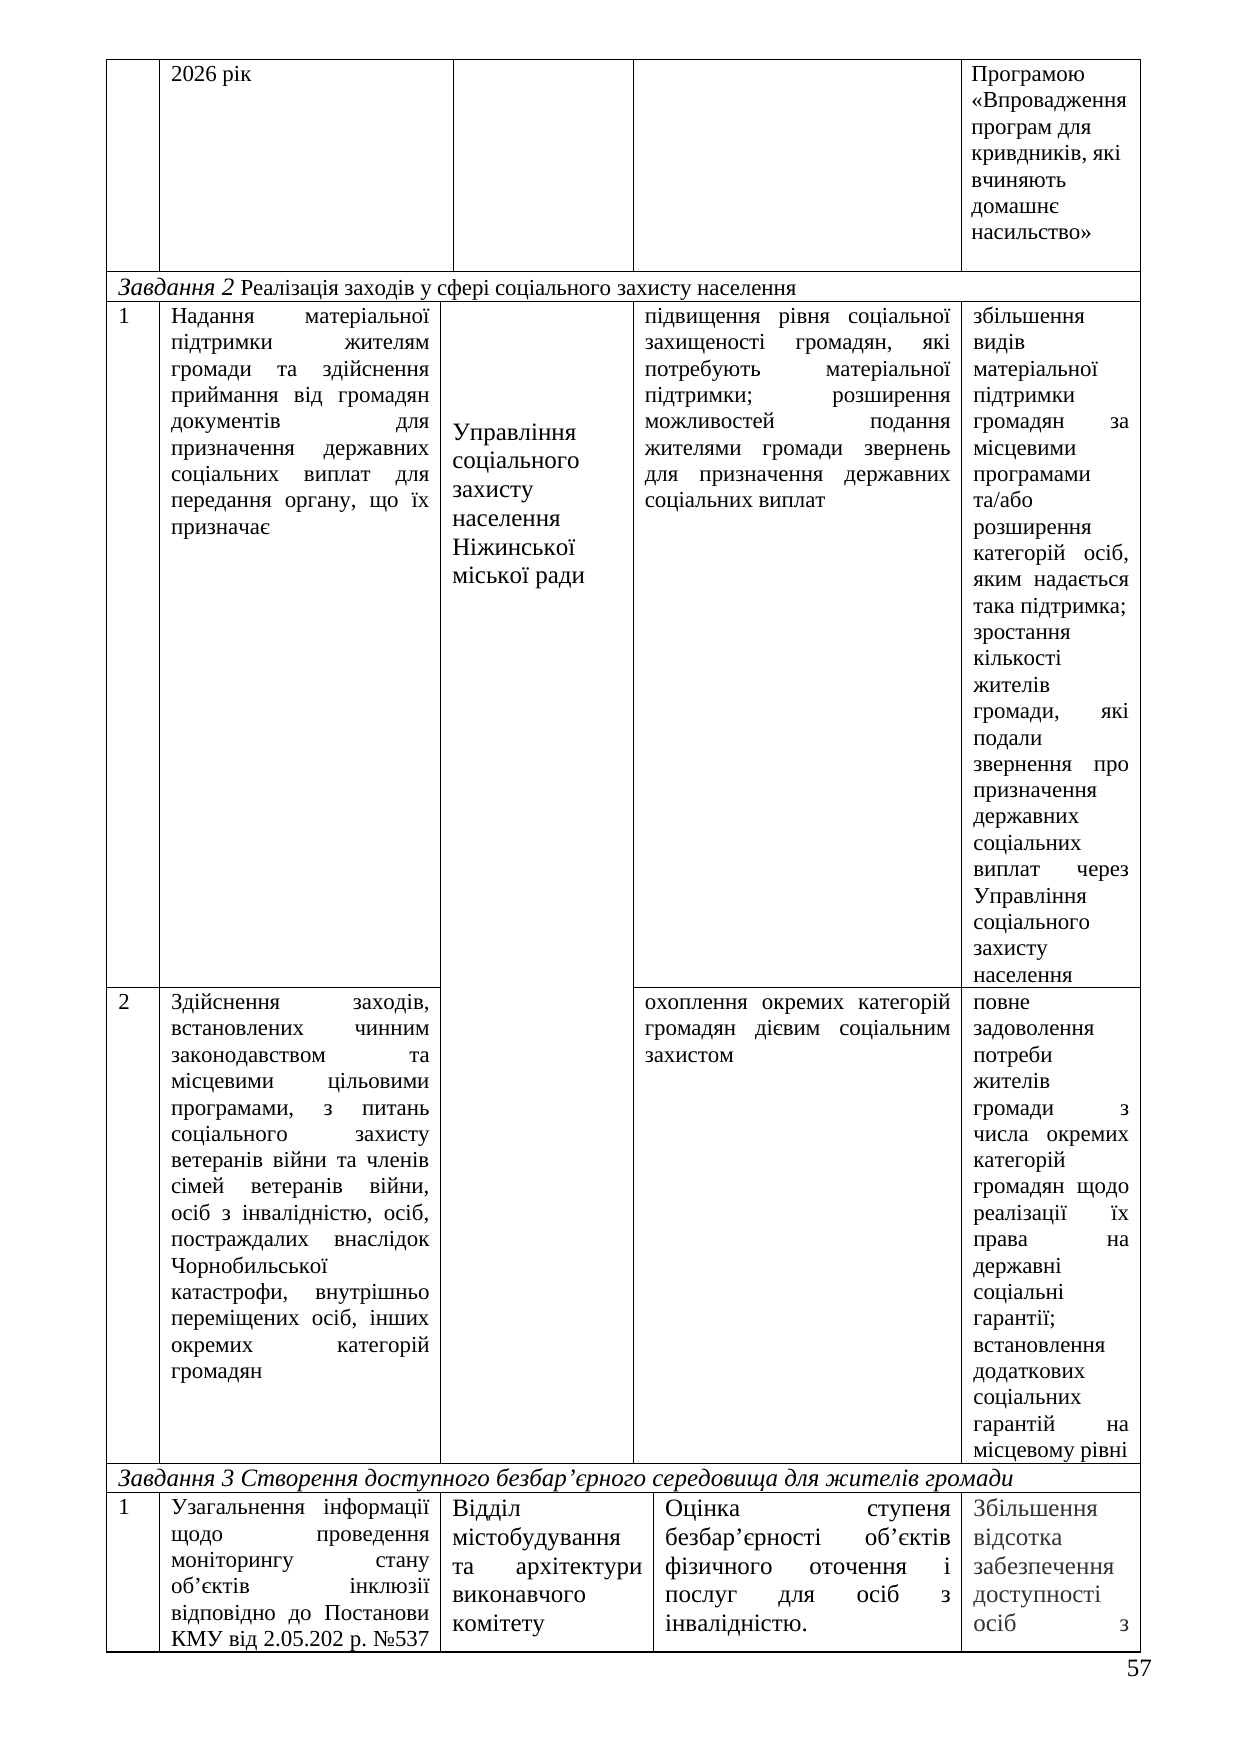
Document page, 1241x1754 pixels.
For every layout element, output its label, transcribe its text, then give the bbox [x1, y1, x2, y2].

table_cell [441, 1493, 653, 1651]
table_cell Управління соціального захисту населення Ніжинської міської ради [441, 302, 633, 1462]
table_cell 1 [107, 302, 159, 987]
table_cell охоплення окремих категорій громадян дієвим соціальним захистом [634, 988, 961, 1462]
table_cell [654, 1493, 961, 1651]
table_cell Завдання 2 Реалізація заходів у сфері соціального захисту населення [107, 272, 1140, 301]
table_cell 6 [107, 60, 159, 271]
table_cell Завдання 3 Створення доступного безбар’єрного середовища для жителів громади [107, 1464, 1140, 1492]
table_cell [160, 60, 453, 271]
table_cell Надання матеріальної підтримки жителям громади та здійснення приймання від громадян документів для призначення державних соціальних виплат для передання органу, що їх призначає [160, 302, 440, 987]
table_cell Здійснення заходів, встановлених чинним законодавством та місцевими цільовими програмами, з питань соціального захисту ветеранів війни та членів сімей ветеранів війни, осіб з інвалідністю, осіб, постраждалих внаслідок Чорнобильської катастрофи, внутрішньо переміщених осіб, інших окремих категорій громадян [160, 988, 440, 1462]
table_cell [962, 60, 1140, 271]
table_cell повне задоволення потреби жителів громади з числа окремих категорій громадян щодо реалізації їх права на державні соціальні гарантії; встановлення додаткових соціальних гарантій на місцевому рівні [962, 988, 1140, 1462]
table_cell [634, 60, 961, 271]
table_cell 2 [107, 988, 159, 1462]
table_cell підвищення рівня соціальної захищеності громадян, які потребують матеріальної підтримки; розширення можливостей подання жителями громади звернень для призначення державних соціальних виплат [634, 302, 961, 987]
table_cell 1 [107, 1493, 159, 1651]
table_cell збільшення видів матеріальної підтримки громадян за місцевими програмами та/або розширення категорій осіб, яким надається така підтримка; зростання кількості жителів громади, які подали звернення про призначення державних соціальних виплат через Управління соціального захисту населення [962, 302, 1140, 987]
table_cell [160, 1493, 440, 1651]
